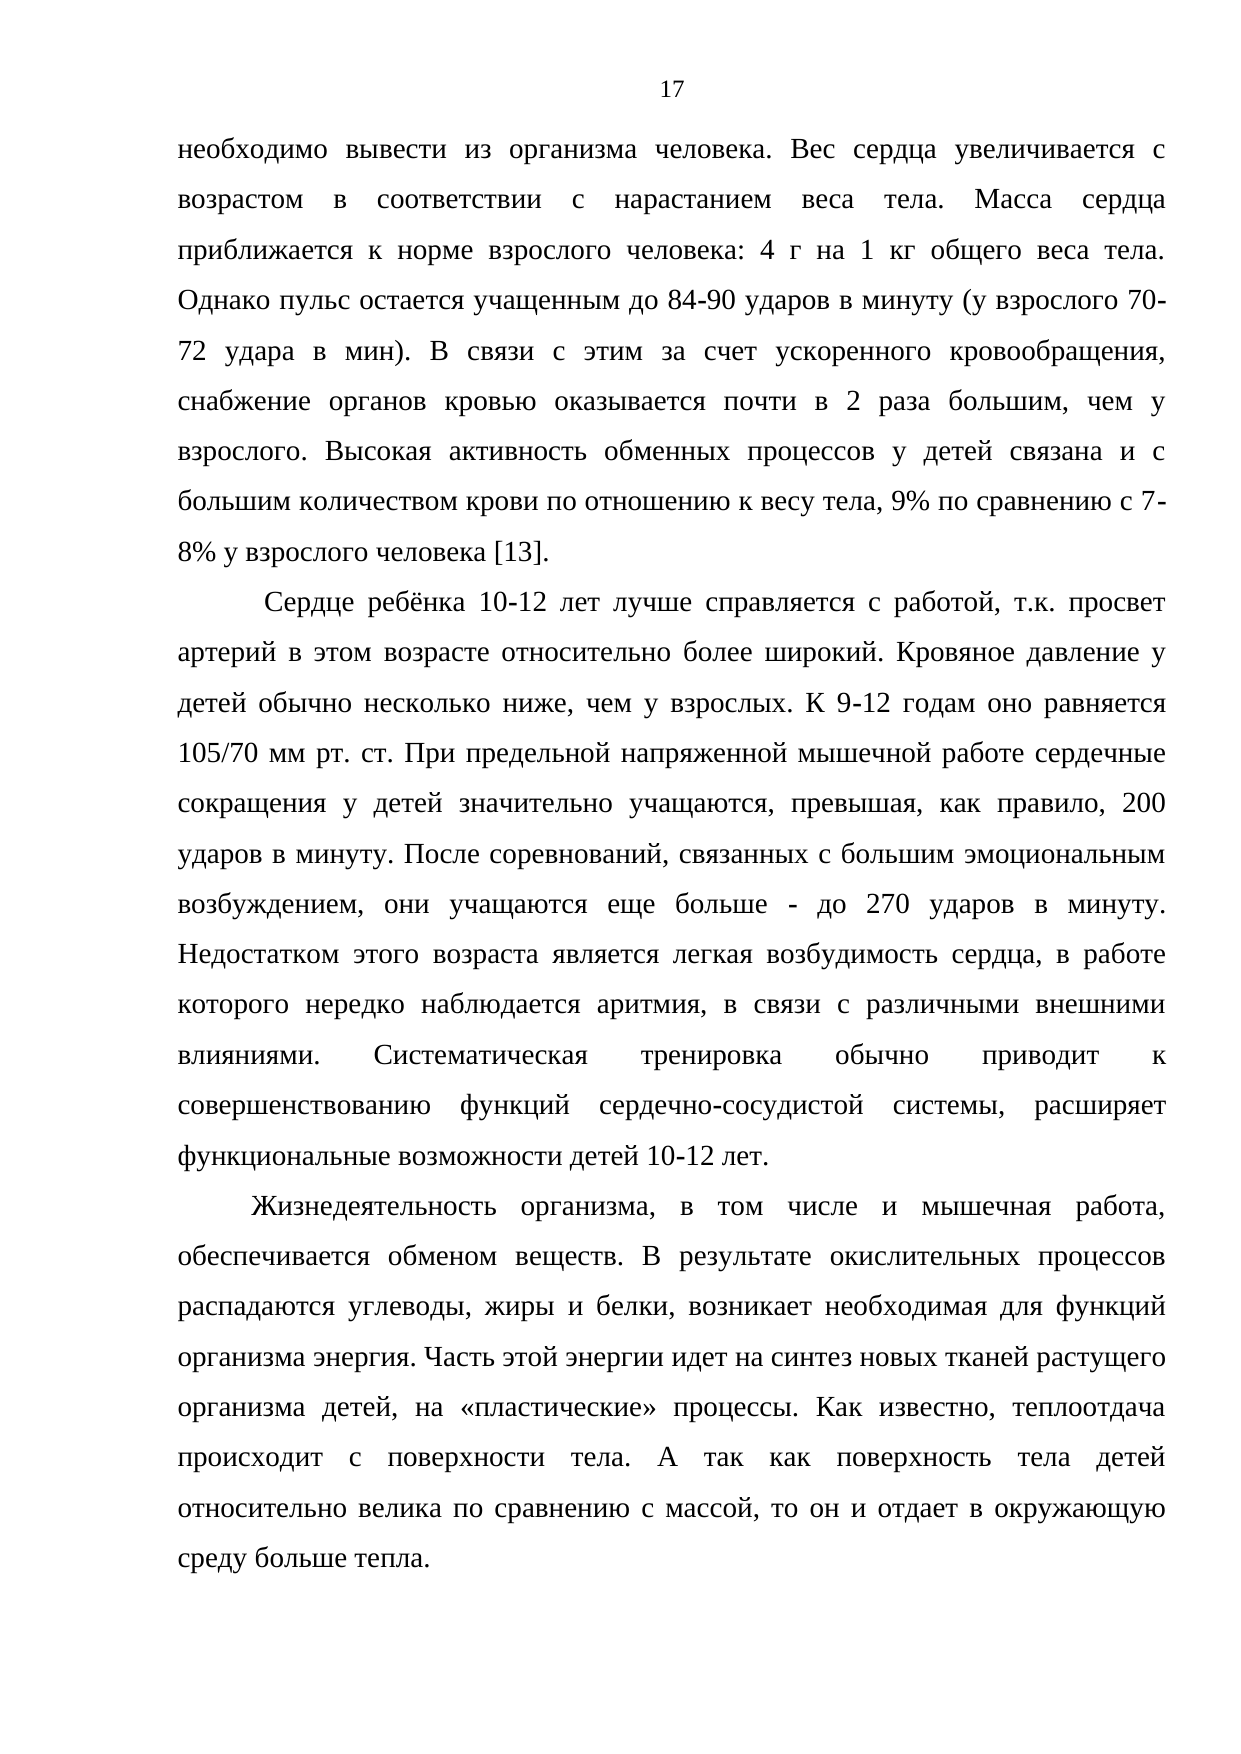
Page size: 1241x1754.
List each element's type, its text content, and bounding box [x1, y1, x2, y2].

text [177, 131, 1167, 567]
text Жизнедеятельность организма, в том числе и мышечная работа, обеспечивается обменом веществ. В результате окислительных процессов распадаются углеводы, жиры и белки, возникает необходимая для функций организма энергия. Часть этой энергии идет на синтез новых тканей растущего организма детей, на «пластические» процессы. Как известно, теплоотдача происходит с поверхности тела. А так как поверхность тела детей относительно велика по сравнению с массой, то он и отдает в окружающую среду больше тепла. [177, 1188, 1167, 1574]
text Сердце ребёнка 10-12 лет лучше справляется с работой, т.к. просвет артерий в этом возрасте относительно более широкий. Кровяное давление у детей обычно несколько ниже, чем у взрослых. К 9-12 годам оно равняется 105/70 мм рт. ст. При предельной напряженной мышечной работе сердечные сокращения у детей значительно учащаются, превышая, как правило, 200 ударов в минуту. После соревнований, связанных с большим эмоциональным возбуждением, они учащаются еще больше - до 270 ударов в минуту. Недостатком этого возраста является легкая возбудимость сердца, в работе которого нередко наблюдается аритмия, в связи с различными внешними влияниями. Систематическая тренировка обычно приводит к совершенствованию функций сердечно-сосудистой системы, расширяет функциональные возможности детей 10-12 лет. [177, 584, 1167, 1171]
